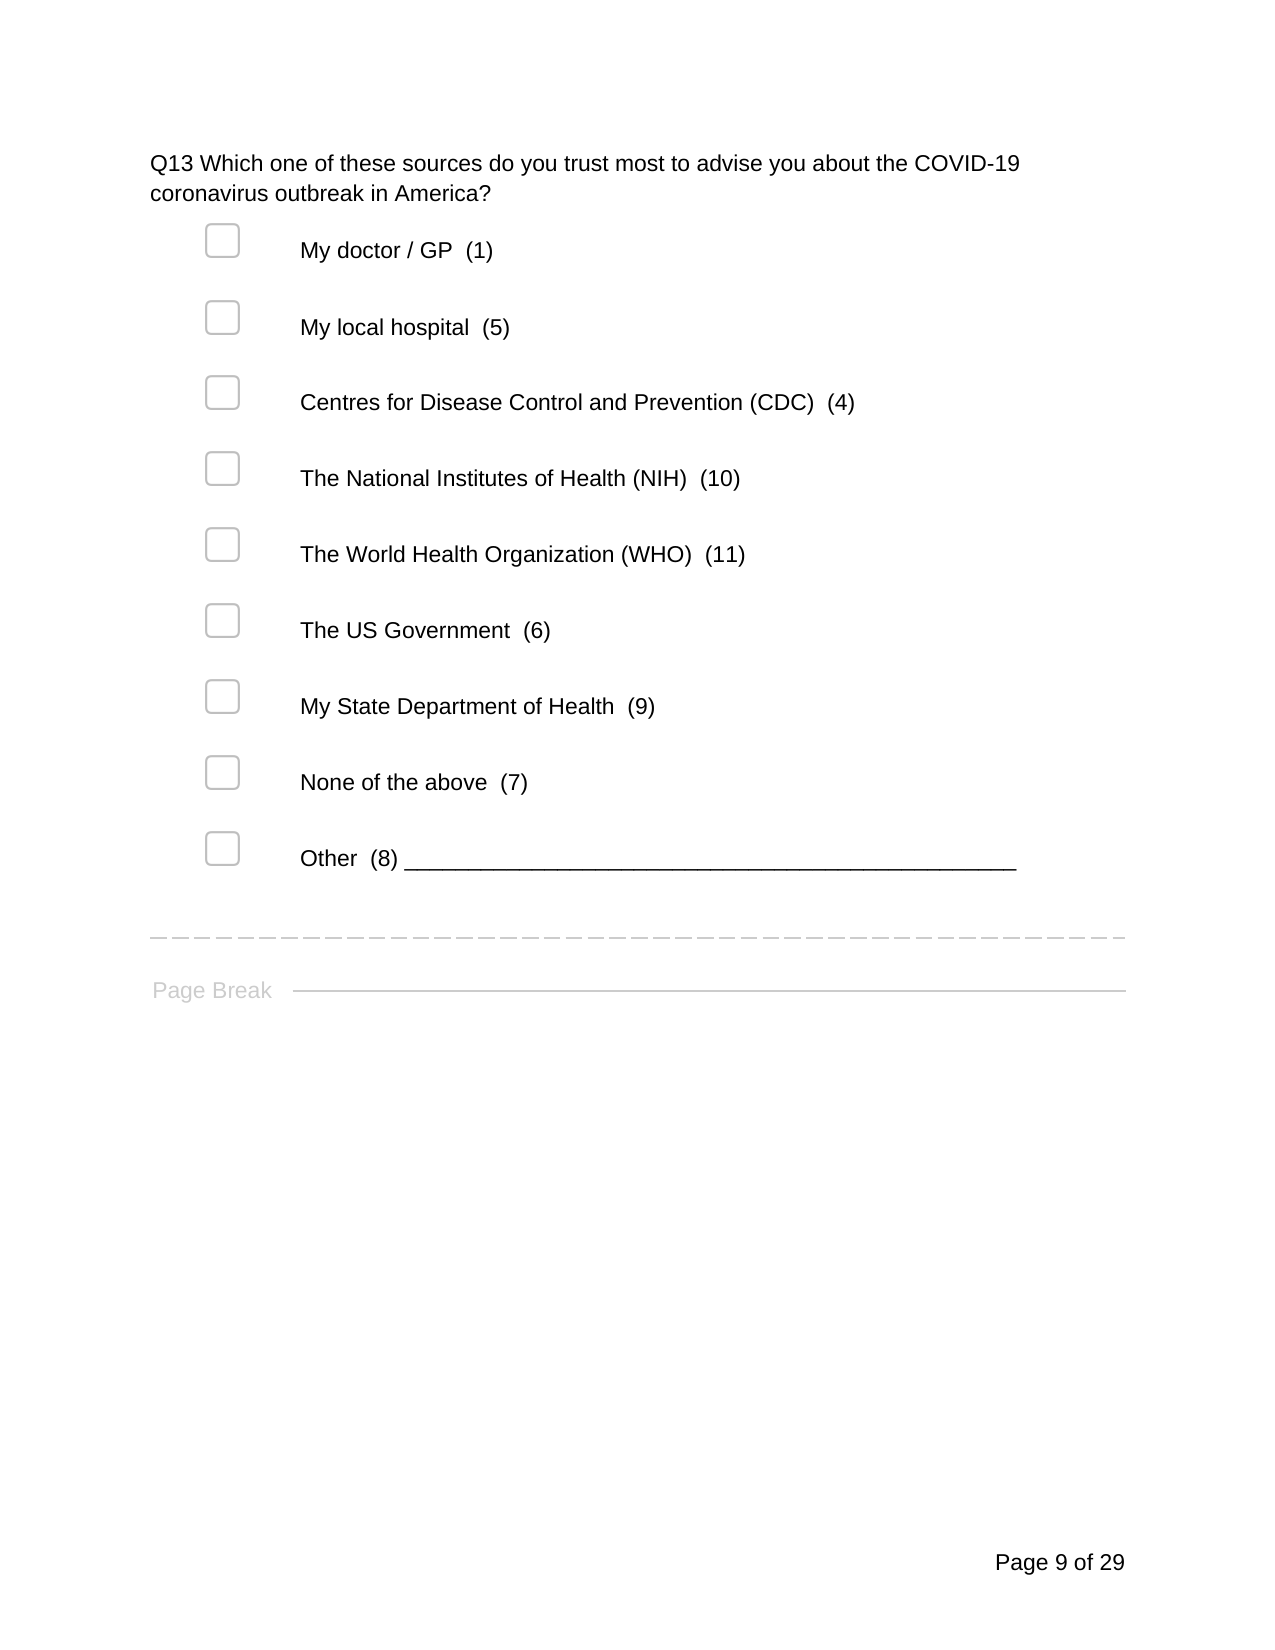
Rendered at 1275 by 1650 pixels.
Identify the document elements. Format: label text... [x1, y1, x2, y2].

list My local hospital (5) [187, 286, 1125, 352]
text Q13 Which one of these sources do you trust most to advise you about the COVID-19 coronavirus outbreak in America? [150, 150, 1125, 207]
list My doctor / GP (1) [187, 210, 1125, 276]
table_header Page Break [151, 978, 292, 1018]
list The US Government (6) [187, 590, 1125, 656]
list My State Department of Health (9) [187, 666, 1125, 732]
table_header [292, 978, 1127, 1018]
list The National Institutes of Health (NIH) (10) [187, 438, 1125, 504]
list The World Health Organization (WHO) (11) [187, 514, 1125, 580]
list Centres for Disease Control and Prevention (CDC) (4) [187, 362, 1125, 428]
list None of the above (7) [187, 742, 1125, 808]
list Other (8) ________________________________________________ [187, 818, 1125, 884]
